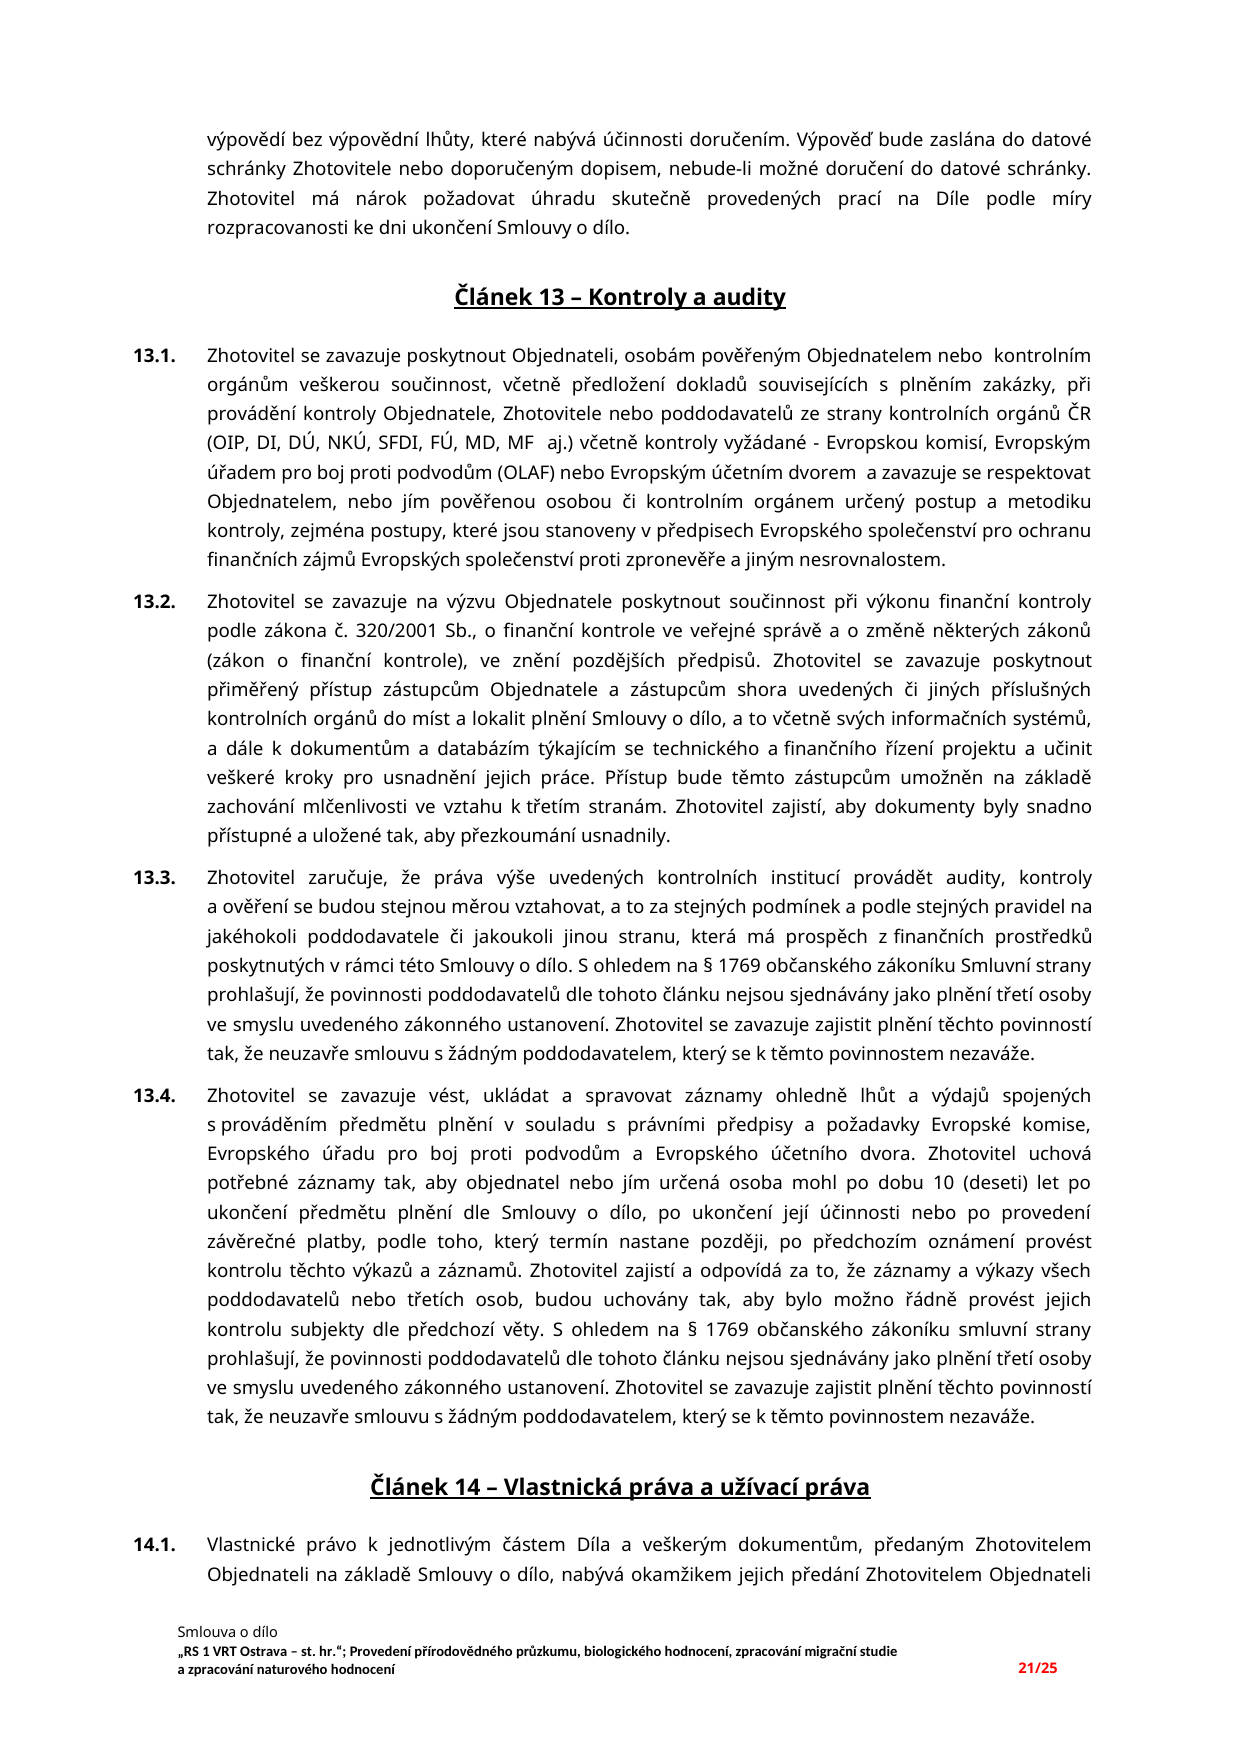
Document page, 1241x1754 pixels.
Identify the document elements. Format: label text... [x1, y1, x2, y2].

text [133, 126, 1092, 240]
text 13.1. Zhotovitel se zavazuje poskytnout Objednateli, osobám pověřeným Objednatelem nebo kontrolním orgánům veškerou součinnost, včetně předložení dokladů souvisejících s plněním zakázky, při provádění kontroly Objednatele, Zhotovitele nebo poddodavatelů ze strany kontrolních orgánů ČR (OIP, DI, DÚ, NKÚ, SFDI, FÚ, MD, MF aj.) včetně kontroly vyžádané - Evropskou komisí, Evropským úřadem pro boj proti podvodům (OLAF) nebo Evropským účetním dvorem a zavazuje se respektovat Objednatelem, nebo jím pověřenou osobou či kontrolním orgánem určený postup a metodiku kontroly, zejména postupy, které jsou stanoveny v předpisech Evropského společenství pro ochranu finančních zájmů Evropských společenství proti zpronevěře a jiným nesrovnalostem. [133, 342, 1092, 572]
text 13.2. Zhotovitel se zavazuje na výzvu Objednatele poskytnout součinnost při výkonu finanční kontroly podle zákona č. 320/2001 Sb., o finanční kontrole ve veřejné správě a o změně některých zákonů (zákon o finanční kontrole), ve znění pozdějších předpisů. Zhotovitel se zavazuje poskytnout přiměřený přístup zástupcům Objednatele a zástupcům shora uvedených či jiných příslušných kontrolních orgánů do míst a lokalit plnění Smlouvy o dílo, a to včetně svých informačních systémů, a dále k dokumentům a databázím týkajícím se technického a finančního řízení projektu a učinit veškeré kroky pro usnadnění jejich práce. Přístup bude těmto zástupcům umožněn na základě zachování mlčenlivosti ve vztahu k třetím stranám. Zhotovitel zajistí, aby dokumenty byly snadno přístupné a uložené tak, aby přezkoumání usnadnily. [133, 588, 1092, 848]
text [133, 1532, 1092, 1586]
text 13.4. Zhotovitel se zavazuje vést, ukládat a spravovat záznamy ohledně lhůt a výdajů spojených s prováděním předmětu plnění v souladu s právními předpisy a požadavky Evropské komise, Evropského úřadu pro boj proti podvodům a Evropského účetního dvora. Zhotovitel uchová potřebné záznamy tak, aby objednatel nebo jím určená osoba mohl po dobu 10 (deseti) let po ukončení předmětu plnění dle Smlouvy o dílo, po ukončení její účinnosti nebo po provedení závěrečné platby, podle toho, který termín nastane později, po předchozím oznámení provést kontrolu těchto výkazů a záznamů. Zhotovitel zajistí a odpovídá za to, že záznamy a výkazy všech poddodavatelů nebo třetích osob, budou uchovány tak, aby bylo možno řádně provést jejich kontrolu subjekty dle předchozí věty. S ohledem na § 1769 občanského zákoníku smluvní strany prohlašují, že povinnosti poddodavatelů dle tohoto článku nejsou sjednávány jako plnění třetí osoby ve smyslu uvedeného zákonného ustanovení. Zhotovitel se zavazuje zajistit plnění těchto povinností tak, že neuzavře smlouvu s žádným poddodavatelem, který se k těmto povinnostem nezaváže. [133, 1082, 1092, 1429]
text Článek 14 – Vlastnická práva a užívací práva [148, 1471, 1092, 1502]
text Článek 13 – Kontroly a audity [148, 281, 1092, 312]
text 13.3. Zhotovitel zaručuje, že práva výše uvedených kontrolních institucí provádět audity, kontroly a ověření se budou stejnou měrou vztahovat, a to za stejných podmínek a podle stejných pravidel na jakéhokoli poddodavatele či jakoukoli jinou stranu, která má prospěch z finančních prostředků poskytnutých v rámci této Smlouvy o dílo. S ohledem na § 1769 občanského zákoníku Smluvní strany prohlašují, že povinnosti poddodavatelů dle tohoto článku nejsou sjednávány jako plnění třetí osoby ve smyslu uvedeného zákonného ustanovení. Zhotovitel se zavazuje zajistit plnění těchto povinností tak, že neuzavře smlouvu s žádným poddodavatelem, který se k těmto povinnostem nezaváže. [133, 864, 1092, 1066]
